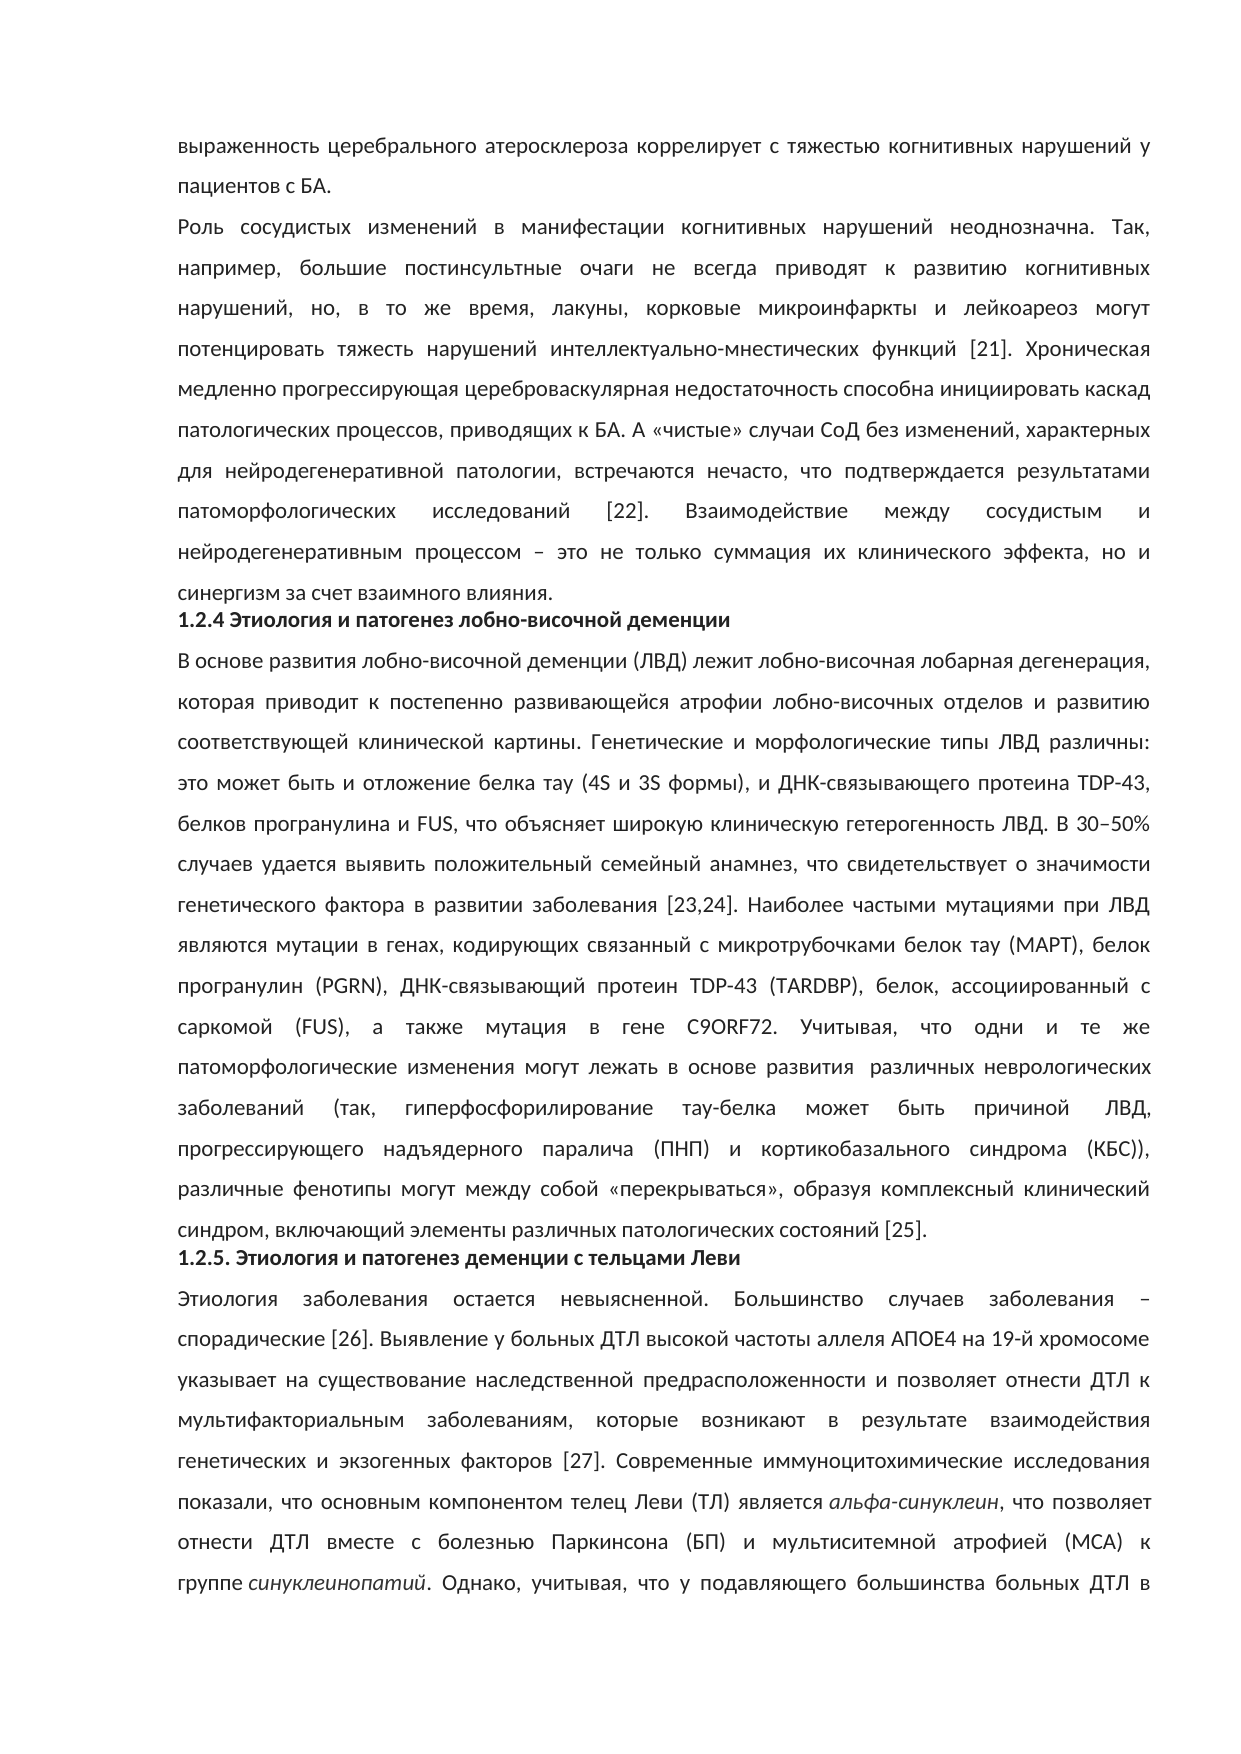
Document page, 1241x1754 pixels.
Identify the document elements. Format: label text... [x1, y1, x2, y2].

text 1.2.5. Этиология и патогенез деменции с тельцами Леви [177, 1243, 1152, 1271]
text 1.2.4 Этиология и патогенез лобно-височной деменции [177, 606, 1152, 634]
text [177, 118, 1152, 199]
text Роль сосудистых изменений в манифестации когнитивных нарушений неоднозначна. Так, например, большие постинсультные очаги не всегда приводят к развитию когнитивных нарушений, но, в то же время, лакуны, корковые микроинфаркты и лейкоареоз могут потенцировать тяжесть нарушений интеллектуально-мнестических функций [21]. Хроническая медленно прогрессирующая цереброваскулярная недостаточность способна инициировать каскад патологических процессов, приводящих к БА. А «чистые» случаи СоД без изменений, характерных для нейродегенеративной патологии, встречаются нечасто, что подтверждается результатами патоморфологических исследований [22]. Взаимодействие между сосудистым и нейродегенеративным процессом – это не только суммация их клинического эффекта, но и синергизм за счет взаимного влияния. [177, 199, 1152, 606]
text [177, 1271, 1152, 1596]
text В основе развития лобно-височной деменции (ЛВД) лежит лобно-височная лобарная дегенерация, которая приводит к постепенно развивающейся атрофии лобно-височных отделов и развитию соответствующей клинической картины. Генетические и морфологические типы ЛВД различны: это может быть и отложение белка тау (4S и 3S формы), и ДНК-связывающего протеина TDP-43, белков програнулина и FUS, что объясняет широкую клиническую гетерогенность ЛВД. В 30–50% случаев удается выявить положительный семейный анамнез, что свидетельствует о значимости генетического фактора в развитии заболевания [23,24]. Наиболее частыми мутациями при ЛВД являются мутации в генах, кодирующих связанный с микротрубочками белок тау (МАРТ), белок програнулин (PGRN), ДНК-связывающий протеин TDP-43 (TARDBP), белок, ассоциированный с саркомой (FUS), а также мутация в гене C9ORF72. Учитывая, что одни и те же патоморфологические изменения могут лежать в основе развития различных неврологических заболеваний (так, гиперфосфорилирование тау-белка может быть причиной ЛВД, прогрессирующего надъядерного паралича (ПНП) и кортикобазального синдрома (КБС)), различные фенотипы могут между собой «перекрываться», образуя комплексный клинический синдром, включающий элементы различных патологических состояний [25]. [177, 634, 1152, 1243]
